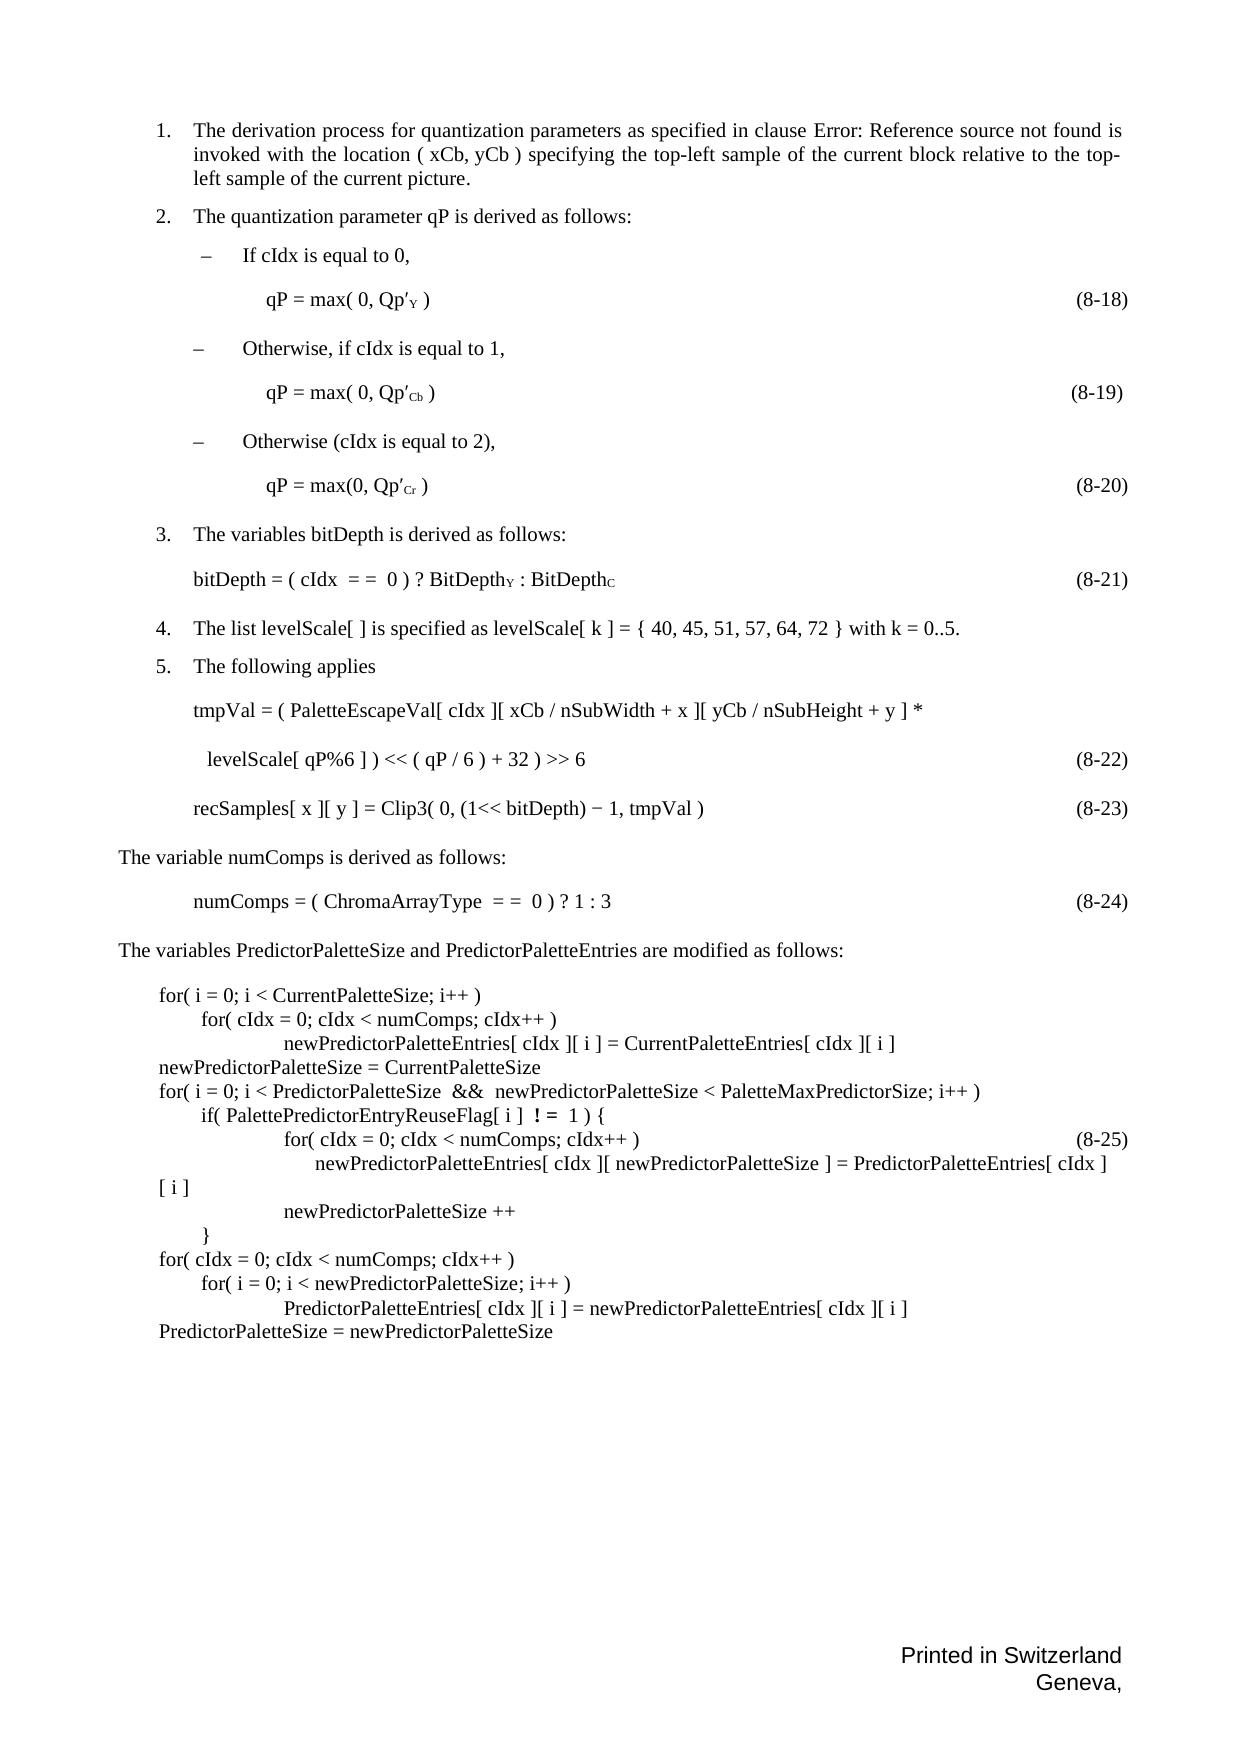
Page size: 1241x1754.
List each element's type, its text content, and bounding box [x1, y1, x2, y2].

list The following applies [156, 654, 1122, 678]
text The variable numComps is derived as follows: [118, 845, 1122, 869]
text The variables PredictorPaletteSize and PredictorPaletteEntries are modified as follows: [118, 938, 1122, 962]
list The list levelScale[ ] is specified as levelScale[ k ] = { 40, 45, 51, 57, 64, 72 } with k = 0..5. [156, 616, 1122, 640]
text – Otherwise, if cIdx is equal to 1, [193, 336, 1122, 360]
text – If cIdx is equal to 0, [156, 243, 1122, 267]
list The quantization parameter qP is derived as follows: [156, 204, 1122, 228]
list The variables bitDepth is derived as follows: [156, 522, 1122, 546]
text – Otherwise (cIdx is equal to 2), [193, 429, 1122, 453]
text tmpVal = ( PaletteEscapeVal[ cIdx ][ xCb / nSubWidth + x ][ yCb / nSubHeight + y ] * [193, 698, 1122, 722]
